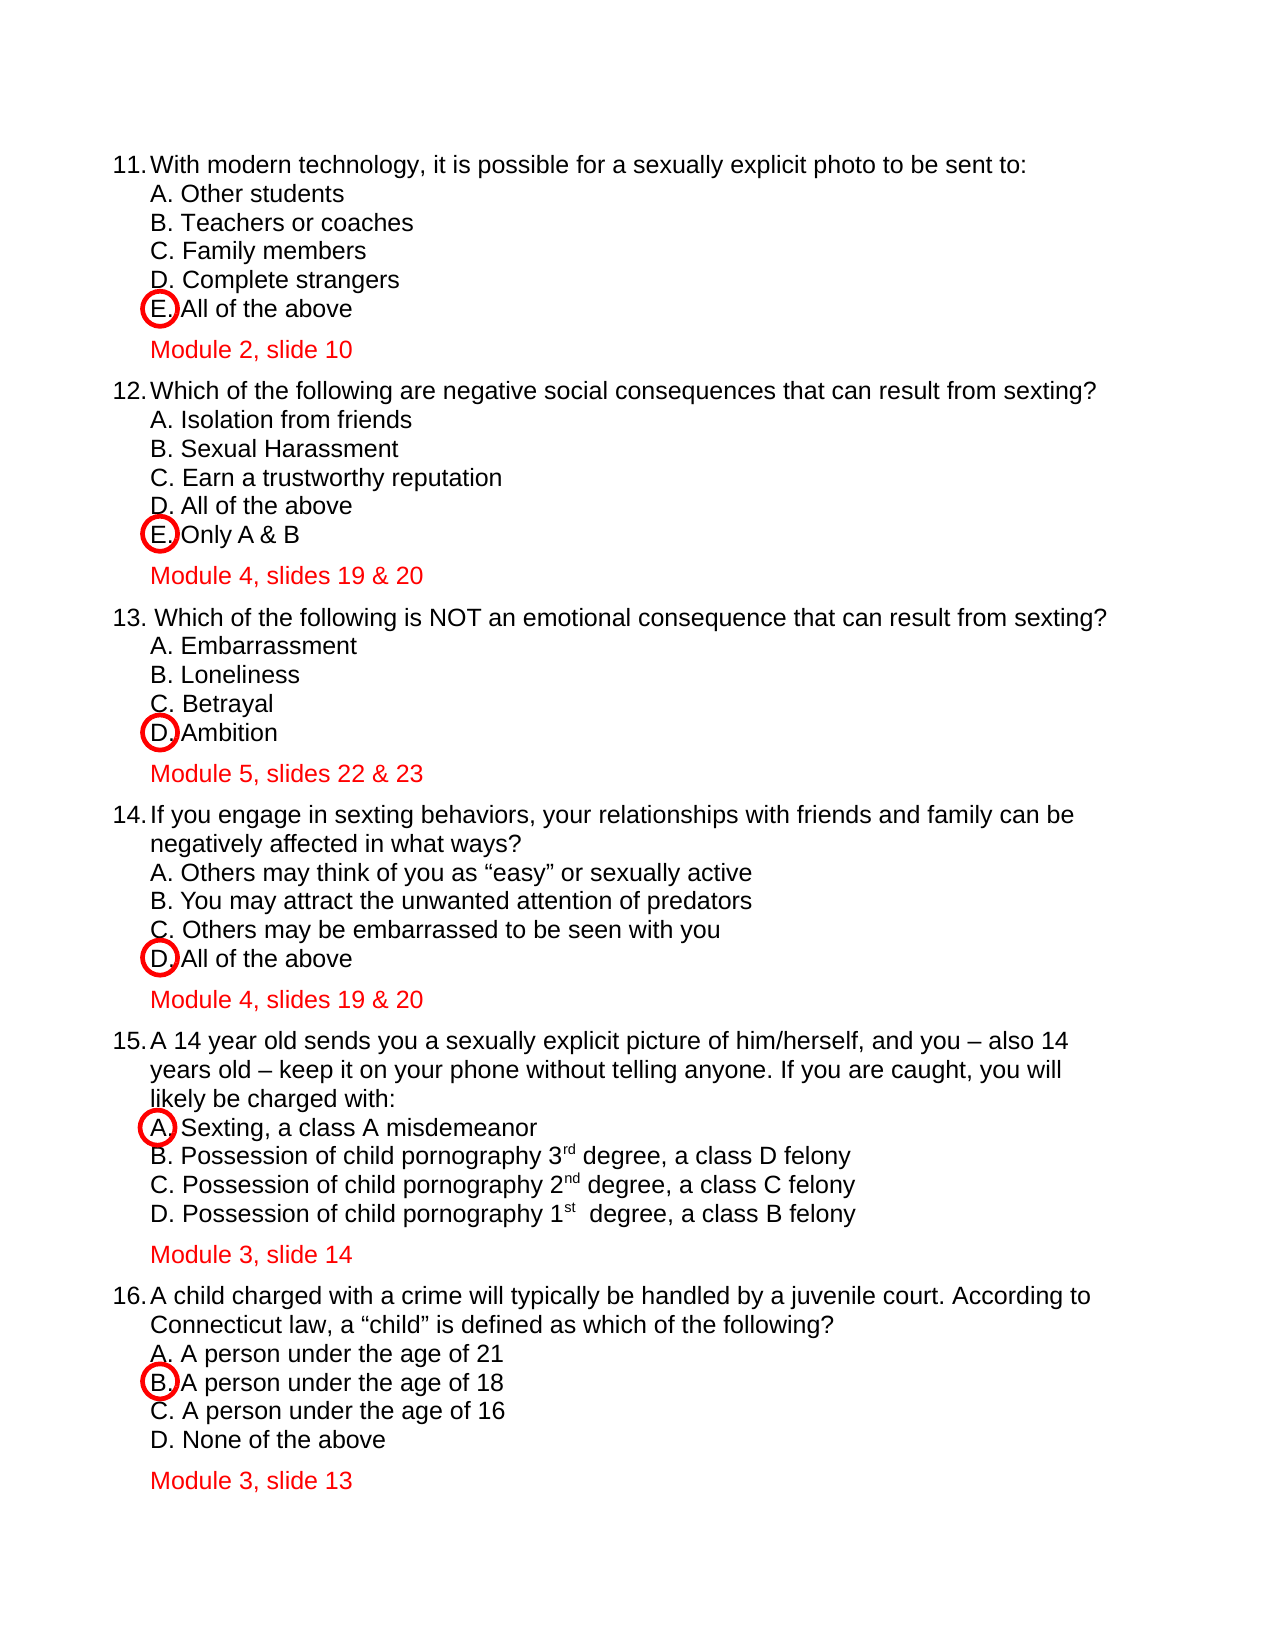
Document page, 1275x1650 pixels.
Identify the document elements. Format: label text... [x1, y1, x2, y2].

text B. Sexual Harassment [150, 434, 1125, 462]
text C. A person under the age of 16 [150, 1396, 1125, 1425]
text A. Sexting, a class A misdemeanor [171, 1112, 1125, 1141]
text C. Earn a trustworthy reputation [150, 462, 1125, 491]
text B. Loneliness [150, 660, 1125, 689]
text B. Possession of child pornography 3rd degree, a class D felony [150, 1141, 1125, 1170]
text C. Family members [150, 236, 1125, 265]
text Module 5, slides 22 & 23 [150, 759, 1125, 787]
text Module 2, slide 10 [150, 335, 1125, 364]
text 13. Which of the following is NOT an emotional consequence that can result from sexting? [112, 602, 1125, 631]
text D. None of the above [150, 1425, 1125, 1454]
text D. Ambition [150, 718, 175, 746]
text D. All of the above [150, 491, 1125, 520]
text 12. Which of the following are negative social consequences that can result from sexting? [112, 376, 1125, 405]
text C. Others may be embarrassed to be seen with you [150, 915, 1125, 944]
list A 14 year old sends you a sexually explicit picture of him/herself, and you – also 14 years old – keep it on your phone without telling anyone. If you are caught, you will likely be charged with: [112, 1026, 1125, 1112]
text A. A person under the age of 21 [150, 1339, 1125, 1367]
text C. Possession of child pornography 2nd degree, a class C felony [150, 1170, 1125, 1199]
text Module 4, slides 19 & 20 [150, 985, 1125, 1014]
text B. You may attract the unwanted attention of predators [150, 886, 1125, 915]
text C. Betrayal [150, 689, 1125, 717]
text A. Other students [150, 179, 1125, 207]
text A. Isolation from friends [150, 405, 1125, 434]
list If you engage in sexting behaviors, your relationships with friends and family can be negatively affected in what ways? [112, 800, 1125, 857]
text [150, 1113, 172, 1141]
text A. Others may think of you as “easy” or sexually active [150, 857, 1125, 886]
text A. Embarrassment [150, 631, 1125, 660]
text B. Teachers or coaches [150, 207, 1125, 236]
text D. Complete strangers [150, 265, 1125, 294]
list A child charged with a crime will typically be handled by a juvenile court. According to Connecticut law, a “child” is defined as which of the following? [112, 1281, 1125, 1339]
text D. All of the above [175, 944, 1125, 972]
text E. Only A & B [174, 520, 1125, 549]
text 11. With modern technology, it is possible for a sexually explicit photo to be sent to: [112, 150, 1125, 179]
text Module 4, slides 19 & 20 [150, 561, 1125, 590]
text D. Possession of child pornography 1st degree, a class B felony [150, 1199, 1125, 1227]
text Module 3, slide 13 [150, 1466, 1125, 1495]
text D. Ambition [174, 717, 1125, 746]
text Module 3, slide 14 [150, 1240, 1125, 1269]
text B. A person under the age of 18 [175, 1367, 1125, 1396]
text E. All of the above [175, 294, 1125, 322]
